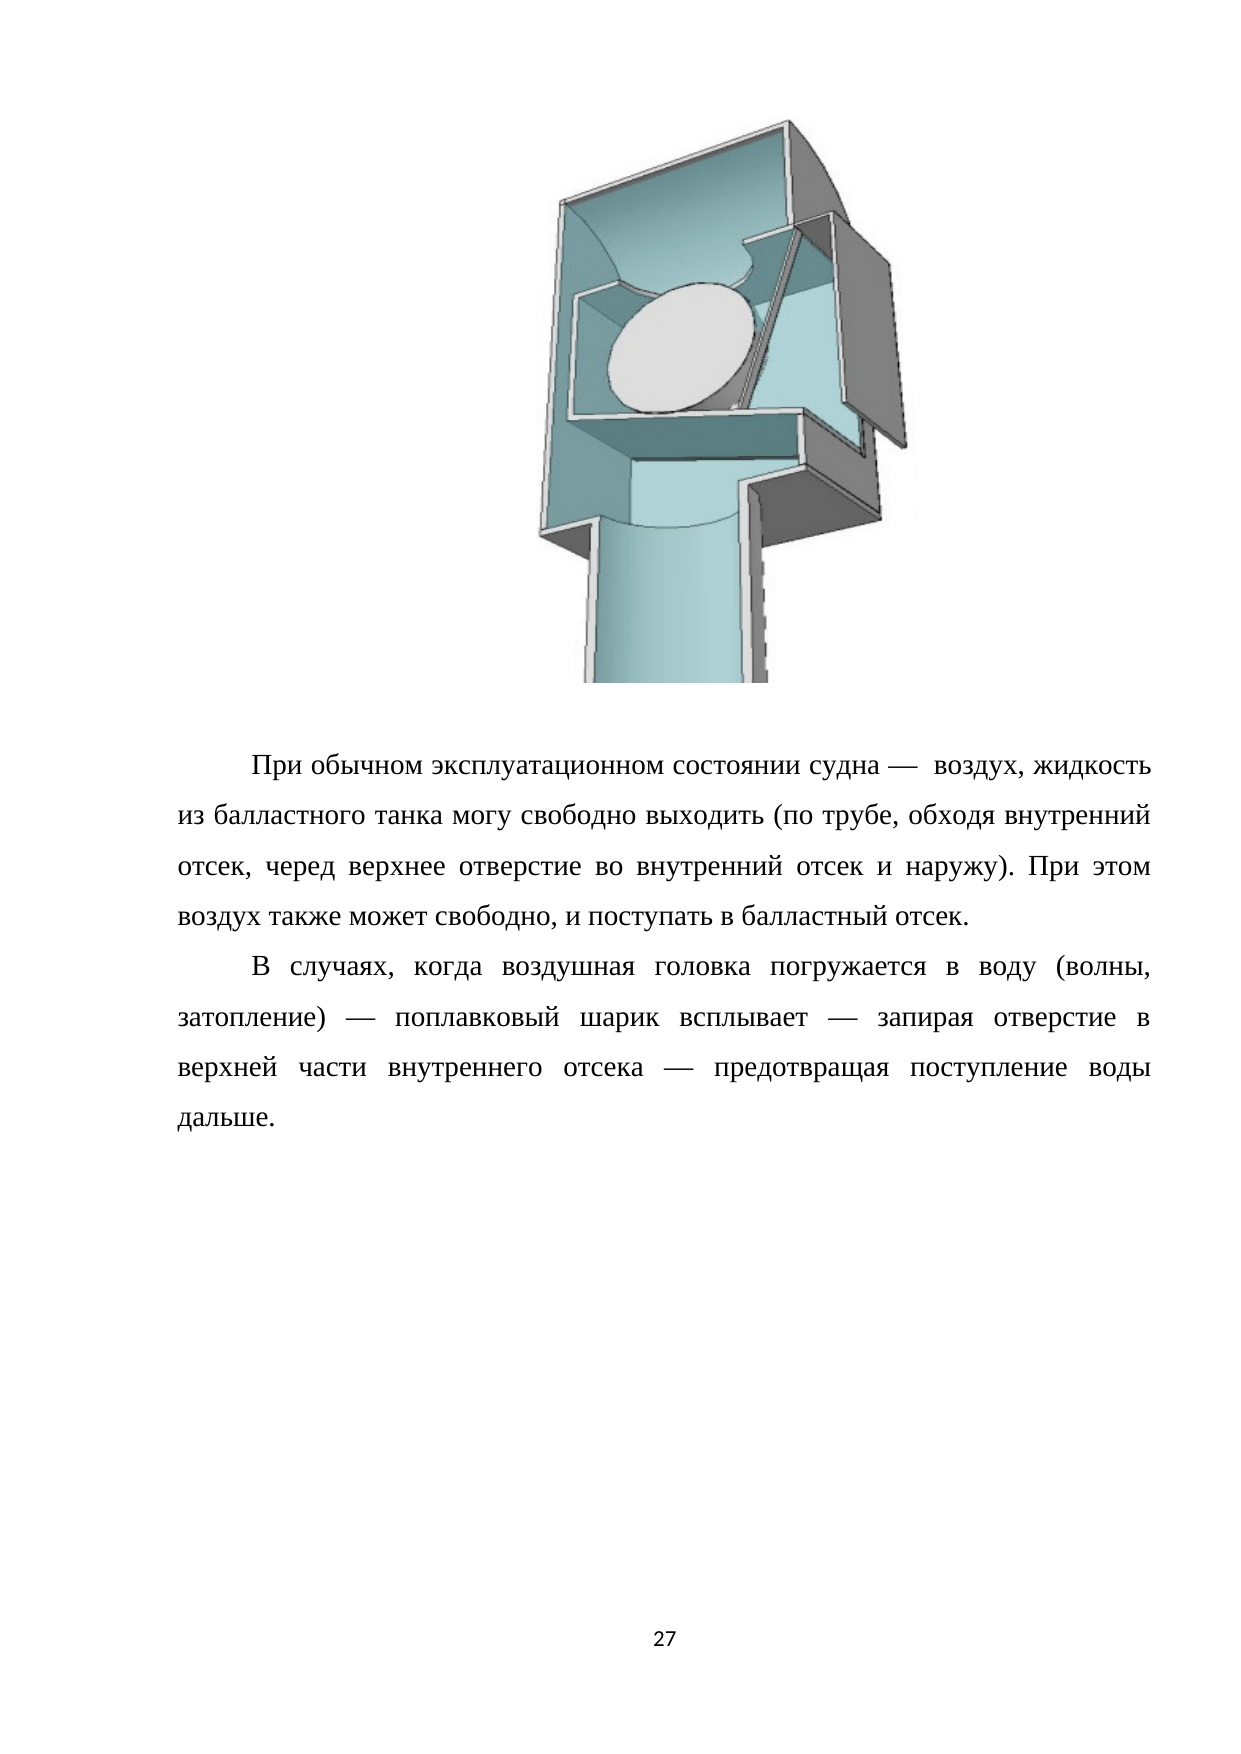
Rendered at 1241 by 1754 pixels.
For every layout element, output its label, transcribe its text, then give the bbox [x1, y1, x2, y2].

text В случаях, когда воздушная головка погружается в воду (волны, затопление) — поплавковый шарик всплывает — запирая отверстие в верхней части внутреннего отсека — предотвращая поступление воды дальше. [177, 948, 1152, 1133]
picture [485, 118, 917, 683]
text При обычном эксплуатационном состоянии судна — воздух, жидкость из балластного танка могу свободно выходить (по трубе, обходя внутренний отсек, черед верхнее отверстие во внутренний отсек и наружу). При этом воздух также может свободно, и поступать в балластный отсек. [177, 747, 1152, 932]
